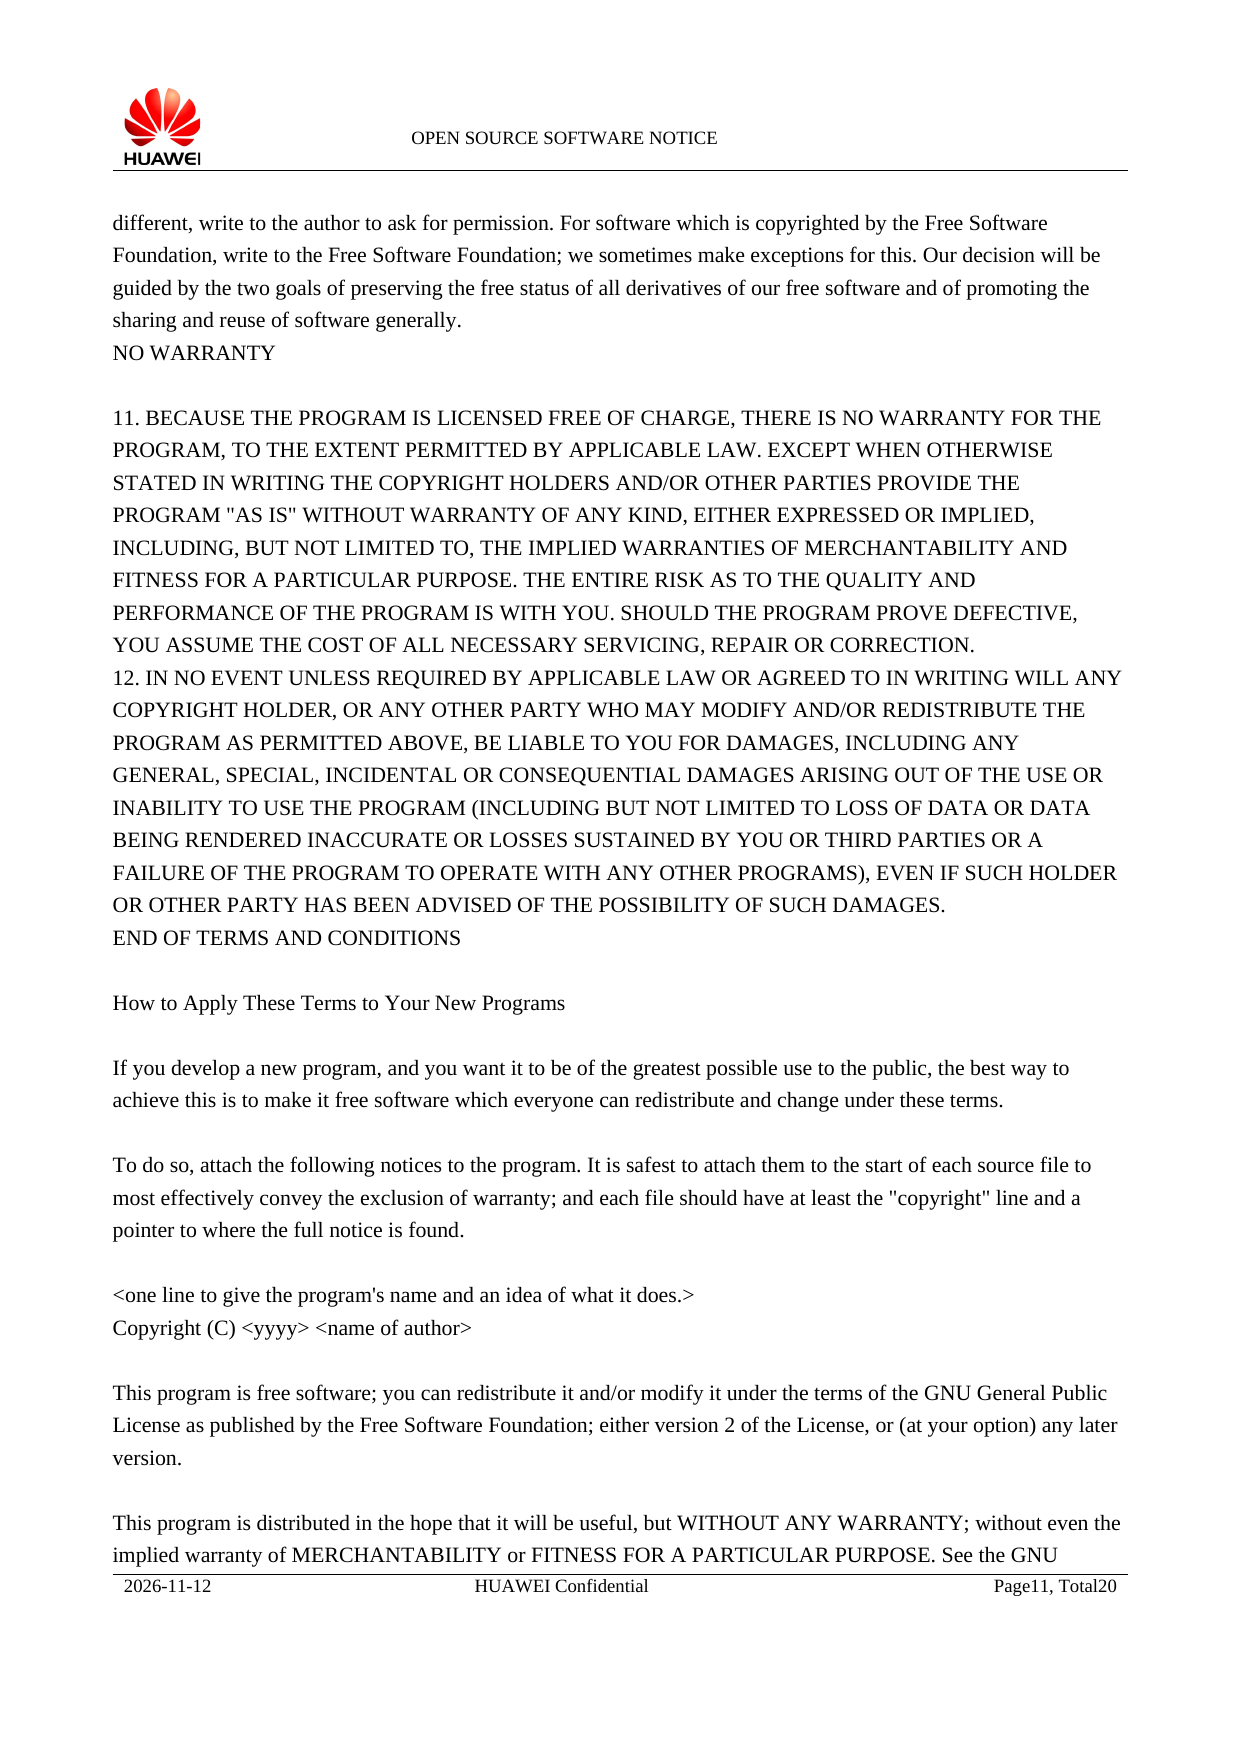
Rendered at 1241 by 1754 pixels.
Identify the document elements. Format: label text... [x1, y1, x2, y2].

picture [124, 88, 201, 165]
